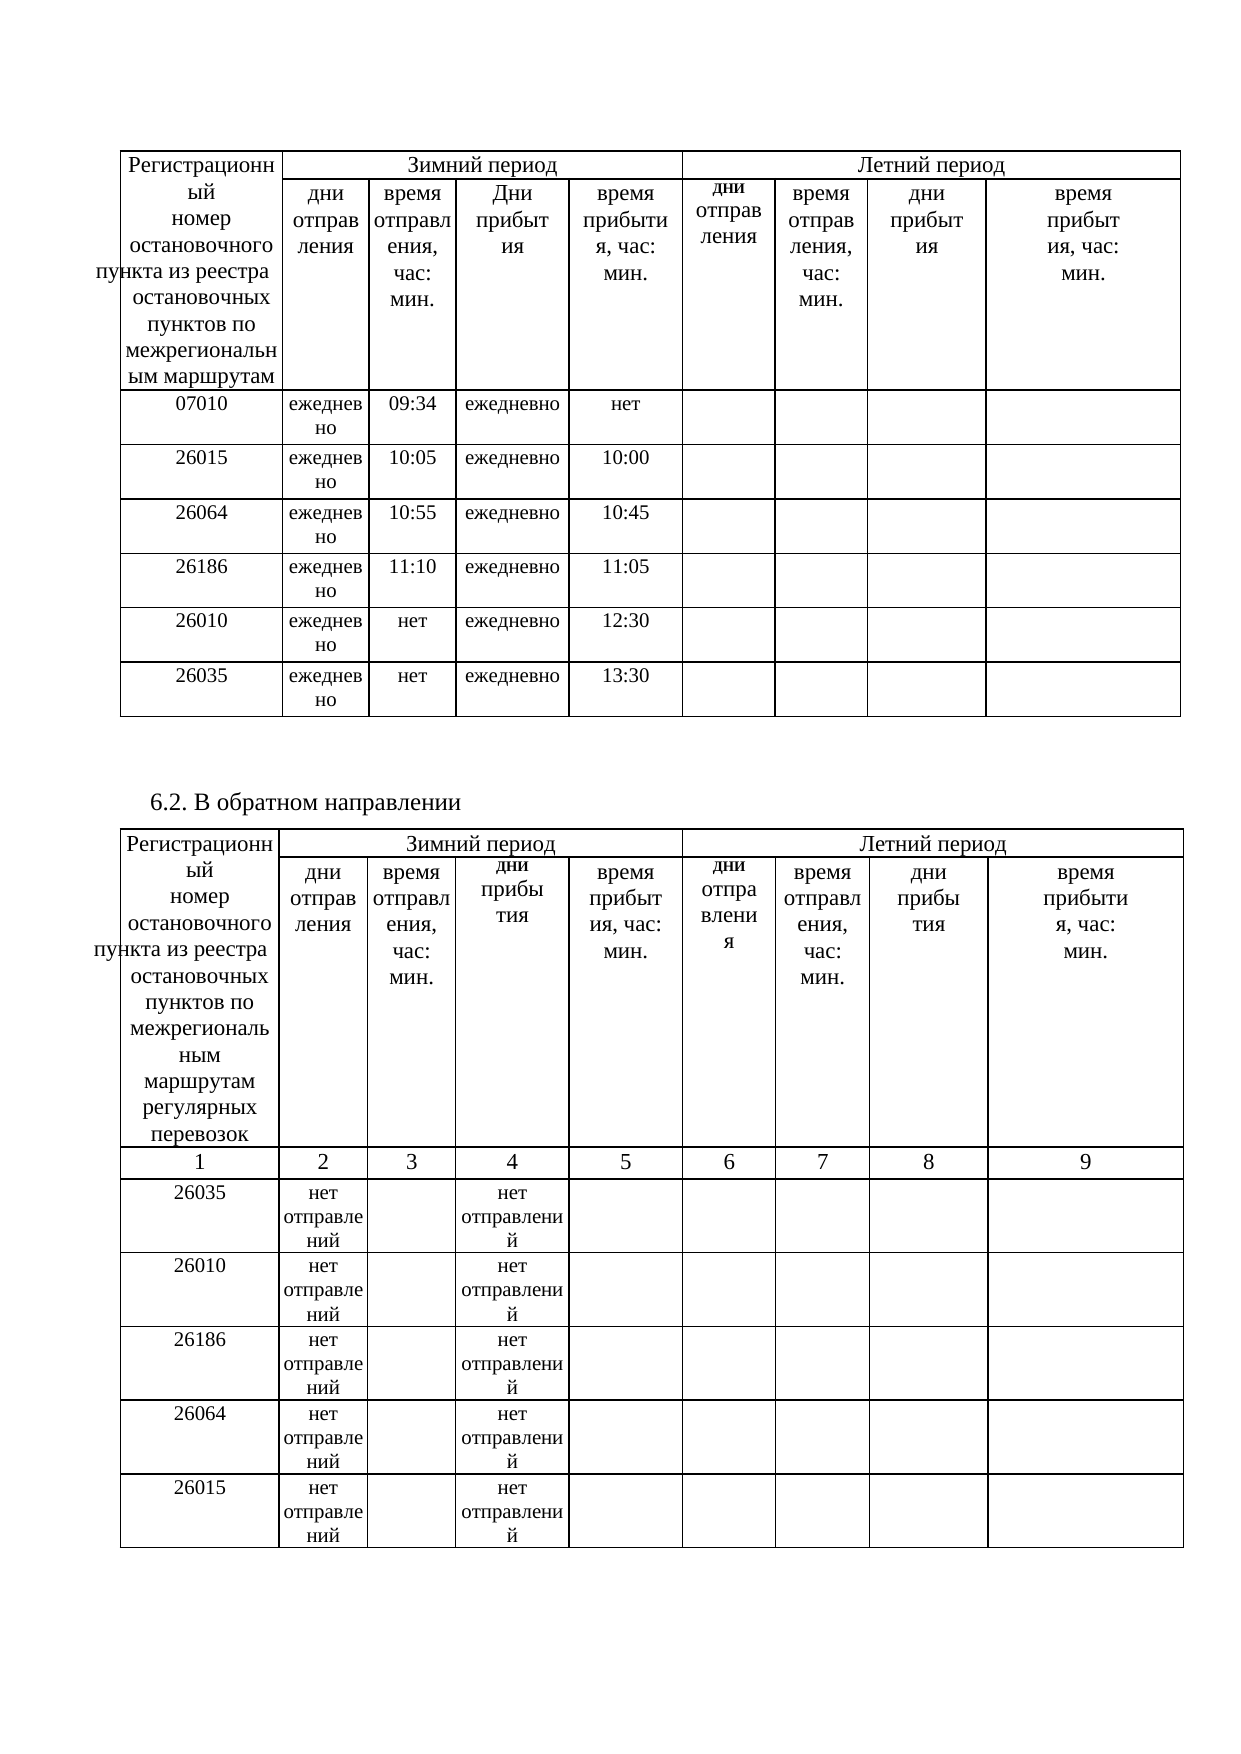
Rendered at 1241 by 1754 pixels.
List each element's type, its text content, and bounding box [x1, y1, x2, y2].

table_cell [868, 500, 985, 552]
table_cell [570, 1327, 682, 1399]
table_cell нет [570, 391, 682, 444]
table_cell [776, 1253, 869, 1326]
table_cell ДНИ прибы тия [456, 858, 568, 1146]
table_cell 13:30 [570, 663, 682, 716]
table_cell [870, 1475, 987, 1547]
table_cell [683, 554, 774, 607]
table_cell 07010 [121, 391, 282, 444]
table_cell ежедневно [457, 663, 568, 716]
table_cell [776, 500, 867, 552]
table_header Зимний период [280, 830, 682, 856]
table_cell 7 [776, 1148, 869, 1178]
table_header Летний период [683, 152, 1180, 178]
table_cell ежедневно [283, 445, 368, 498]
table_cell нет отправлений [280, 1253, 367, 1326]
table_cell дни отправ ления [280, 858, 367, 1146]
table_cell время прибыти я, час: мин. [989, 858, 1183, 1146]
table_header Регистрационный номер остановочного пункта из реестра остановочных пунктов по межрегиональным маршрутам регулярных перевозок [121, 830, 278, 1146]
table_cell Дни прибыт ия [457, 180, 568, 389]
table_cell дни прибы тия [870, 858, 987, 1146]
table_cell 10:00 [570, 445, 682, 498]
table_cell 3 [368, 1148, 455, 1178]
table_cell 10:05 [370, 445, 455, 498]
table_cell ежедневно [457, 391, 568, 444]
table_cell [987, 608, 1180, 661]
table_cell 26035 [121, 663, 282, 716]
table_cell [989, 1253, 1183, 1326]
table_cell нет отправлений [280, 1327, 367, 1399]
table_cell ежедневно [457, 554, 568, 607]
table_cell [776, 663, 867, 716]
table_cell [776, 391, 867, 444]
table_cell время прибыт ия, час: мин. [570, 858, 682, 1146]
table_cell [683, 1180, 775, 1252]
table_cell [570, 1253, 682, 1326]
table_header Зимний период [283, 152, 682, 178]
table_cell нет отправлений [456, 1401, 568, 1473]
table_cell 26010 [121, 608, 282, 661]
table_cell ежедневно [283, 391, 368, 444]
table_cell [683, 445, 774, 498]
table_cell 26186 [121, 1327, 278, 1399]
table_cell время отправл ения, час: мин. [776, 858, 869, 1146]
table_cell 10:55 [370, 500, 455, 552]
table_cell [868, 554, 985, 607]
table_cell 11:10 [370, 554, 455, 607]
table_cell [870, 1253, 987, 1326]
table_cell время прибыти я, час: мин. [570, 180, 682, 389]
table_cell [987, 445, 1180, 498]
table_cell ежедневно [457, 608, 568, 661]
table_cell [683, 608, 774, 661]
table_cell нет отправлений [456, 1475, 568, 1547]
table_cell нет [370, 663, 455, 716]
table_cell [868, 663, 985, 716]
table_cell 1 [121, 1148, 278, 1178]
table_cell нет отправлений [280, 1401, 367, 1473]
table_cell нет отправлений [456, 1253, 568, 1326]
table_cell время отправ ления, час: мин. [776, 180, 867, 389]
table_cell [987, 554, 1180, 607]
table_cell [776, 1475, 869, 1547]
table_cell ДНИ отпра влени я [683, 858, 775, 1146]
table_cell время прибыт ия, час: мин. [987, 180, 1180, 389]
table_cell 12:30 [570, 608, 682, 661]
table_cell [987, 500, 1180, 552]
table_cell ежедневно [457, 445, 568, 498]
table_cell [368, 1180, 455, 1252]
table_cell нет [370, 608, 455, 661]
table_cell [868, 608, 985, 661]
table_cell [870, 1180, 987, 1252]
table_cell 4 [456, 1148, 568, 1178]
table_cell 5 [570, 1148, 682, 1178]
table_cell 26035 [121, 1180, 278, 1252]
table_cell [683, 500, 774, 552]
table_cell [683, 663, 774, 716]
table_cell время отправл ения, час: мин. [368, 858, 455, 1146]
table_cell [570, 1401, 682, 1473]
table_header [121, 152, 282, 389]
table_cell 26010 [121, 1253, 278, 1326]
table_cell [868, 445, 985, 498]
table_cell [368, 1401, 455, 1473]
table_cell дни прибыт ия [868, 180, 985, 389]
table_cell ежедневно [283, 663, 368, 716]
table_cell 6 [683, 1148, 775, 1178]
table_cell [570, 1475, 682, 1547]
table_cell [368, 1475, 455, 1547]
table_cell [683, 1475, 775, 1547]
table_cell [989, 1401, 1183, 1473]
table_cell дни отправ ления [283, 180, 368, 389]
table_cell [368, 1327, 455, 1399]
table_cell ежедневно [283, 608, 368, 661]
table_cell [776, 554, 867, 607]
table_cell [683, 1327, 775, 1399]
table_cell [776, 1401, 869, 1473]
table_header Летний период [683, 830, 1183, 856]
table_cell 26064 [121, 500, 282, 552]
table_cell [570, 1180, 682, 1252]
table_cell 26015 [121, 445, 282, 498]
table_cell 26186 [121, 554, 282, 607]
table_cell 09:34 [370, 391, 455, 444]
table_cell нет отправлений [456, 1180, 568, 1252]
table_cell 11:05 [570, 554, 682, 607]
table_cell время отправл ения, час: мин. [370, 180, 455, 389]
table_cell [870, 1327, 987, 1399]
table_cell [870, 1401, 987, 1473]
table_cell [868, 391, 985, 444]
table_cell [989, 1327, 1183, 1399]
table_cell [683, 391, 774, 444]
table_cell [683, 1253, 775, 1326]
table_cell [989, 1180, 1183, 1252]
table_cell ежедневно [283, 554, 368, 607]
table_cell 2 [280, 1148, 367, 1178]
table_cell [368, 1253, 455, 1326]
table_cell [776, 608, 867, 661]
table_cell [776, 1180, 869, 1252]
table_cell [776, 1327, 869, 1399]
table_cell нет отправлений [280, 1475, 367, 1547]
table_cell 26015 [121, 1475, 278, 1547]
table_cell ежедневно [283, 500, 368, 552]
table_cell ежедневно [457, 500, 568, 552]
table_cell ДНИ отправ ления [683, 180, 774, 389]
table_cell [683, 1401, 775, 1473]
table_cell [987, 663, 1180, 716]
table_cell 9 [989, 1148, 1183, 1178]
table_cell 10:45 [570, 500, 682, 552]
table_cell [987, 391, 1180, 444]
table_cell [776, 445, 867, 498]
table_cell [989, 1475, 1183, 1547]
text 6.2. В обратном направлении [150, 787, 1090, 816]
table_cell 8 [870, 1148, 987, 1178]
table_cell нет отправлений [280, 1180, 367, 1252]
table_cell 26064 [121, 1401, 278, 1473]
table_cell нет отправлений [456, 1327, 568, 1399]
